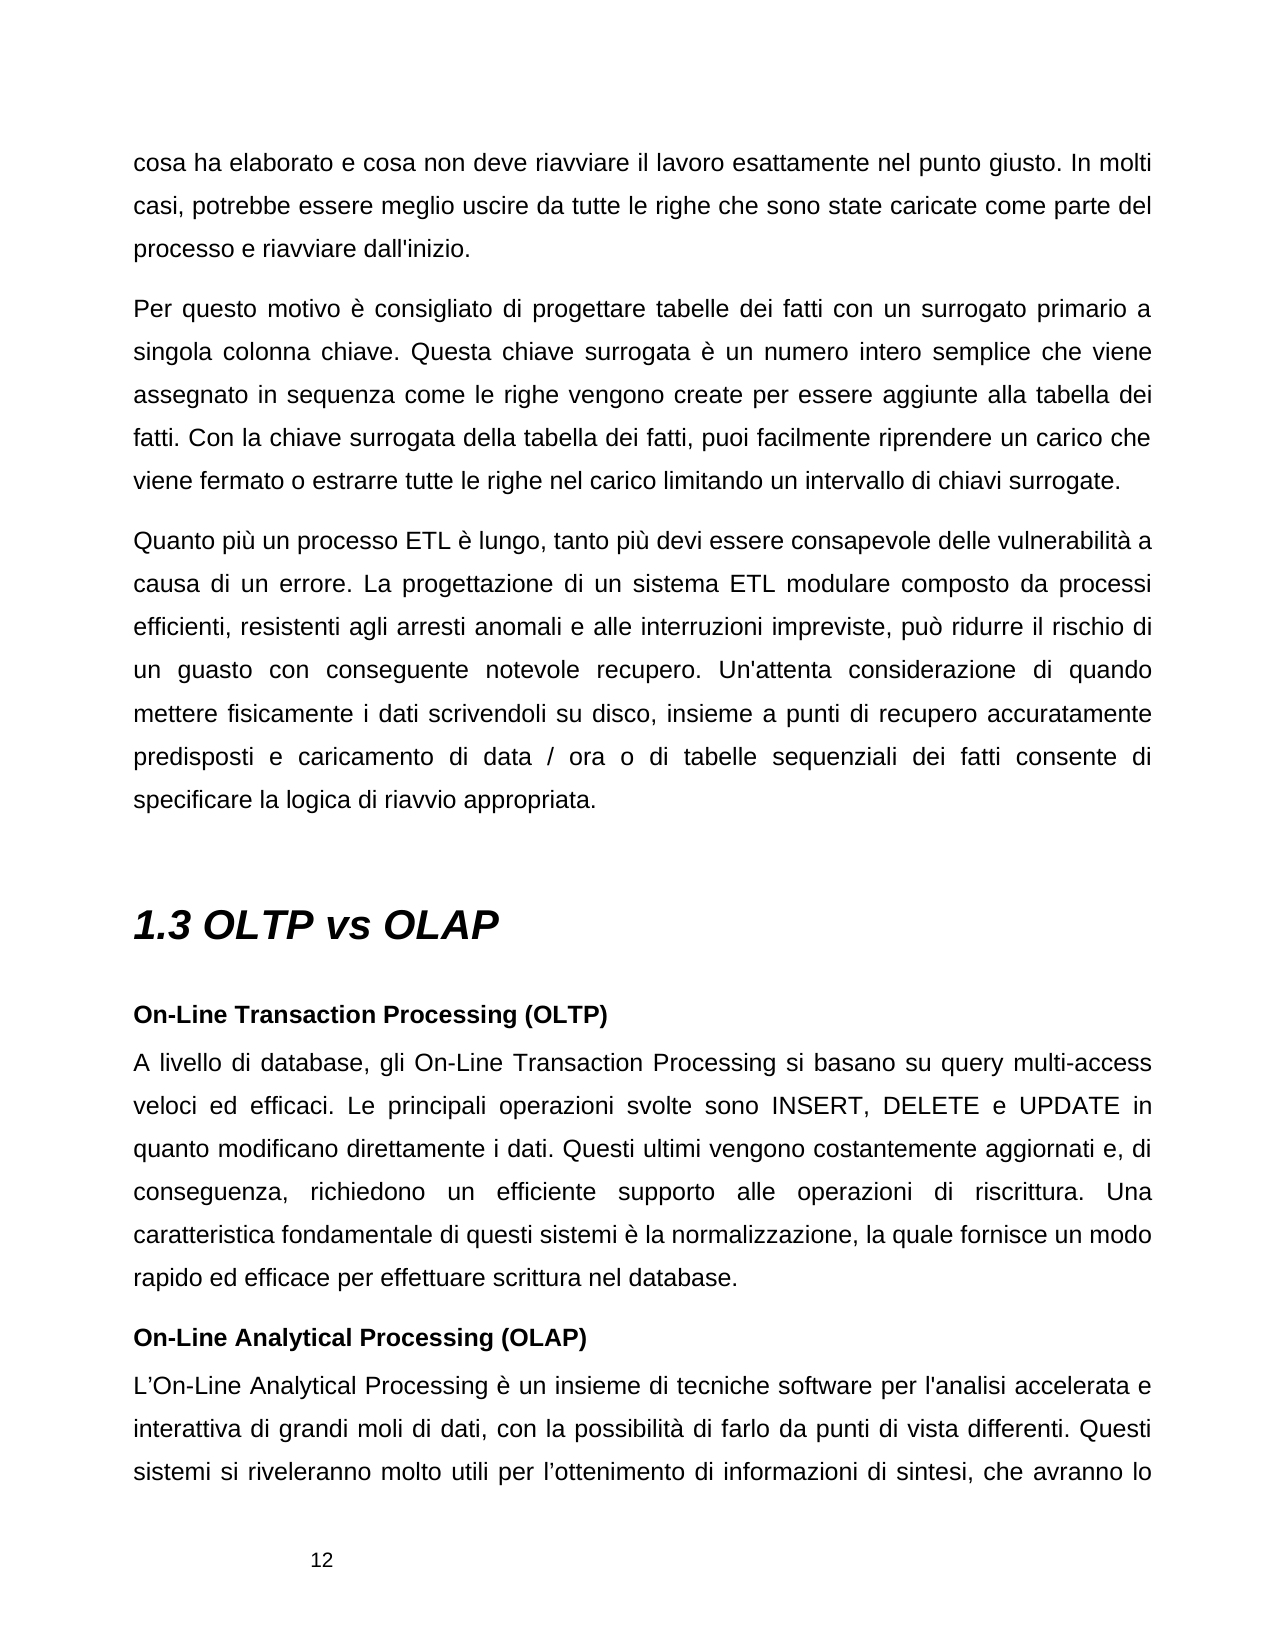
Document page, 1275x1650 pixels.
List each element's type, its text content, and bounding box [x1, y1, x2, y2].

text On-Line Transaction Processing (OLTP) [133, 1000, 1154, 1028]
text A livello di database, gli On-Line Transaction Processing si basano su query multi-access veloci ed efficaci. Le principali operazioni svolte sono INSERT, DELETE e UPDATE in quanto modificano direttamente i dati. Questi ultimi vengono costantemente aggiornati e, di conseguenza, richiedono un efficiente supporto alle operazioni di riscrittura. Una caratteristica fondamentale di questi sistemi è la normalizzazione, la quale fornisce un modo rapido ed efficace per effettuare scrittura nel database. [133, 1047, 1154, 1292]
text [133, 148, 1154, 263]
text On-Line Analytical Processing (OLAP) [133, 1323, 1154, 1352]
subtitle 1.3 OLTP vs OLAP [133, 900, 1154, 948]
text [133, 1371, 1154, 1486]
text Quanto più un processo ETL è lungo, tanto più devi essere consapevole delle vulnerabilità a causa di un errore. La progettazione di un sistema ETL modulare composto da processi efficienti, resistenti agli arresti anomali e alle interruzioni impreviste, può ridurre il rischio di un guasto con conseguente notevole recupero. Un'attenta considerazione di quando mettere fisicamente i dati scrivendoli su disco, insieme a punti di recupero accuratamente predisposti e caricamento di data / ora o di tabelle sequenziali dei fatti consente di specificare la logica di riavvio appropriata. [133, 526, 1154, 813]
text Per questo motivo è consigliato di progettare tabelle dei fatti con un surrogato primario a singola colonna chiave. Questa chiave surrogata è un numero intero semplice che viene assegnato in sequenza come le righe vengono create per essere aggiunte alla tabella dei fatti. Con la chiave surrogata della tabella dei fatti, puoi facilmente riprendere un carico che viene fermato o estrarre tutte le righe nel carico limitando un intervallo di chiavi surrogate. [133, 294, 1154, 495]
